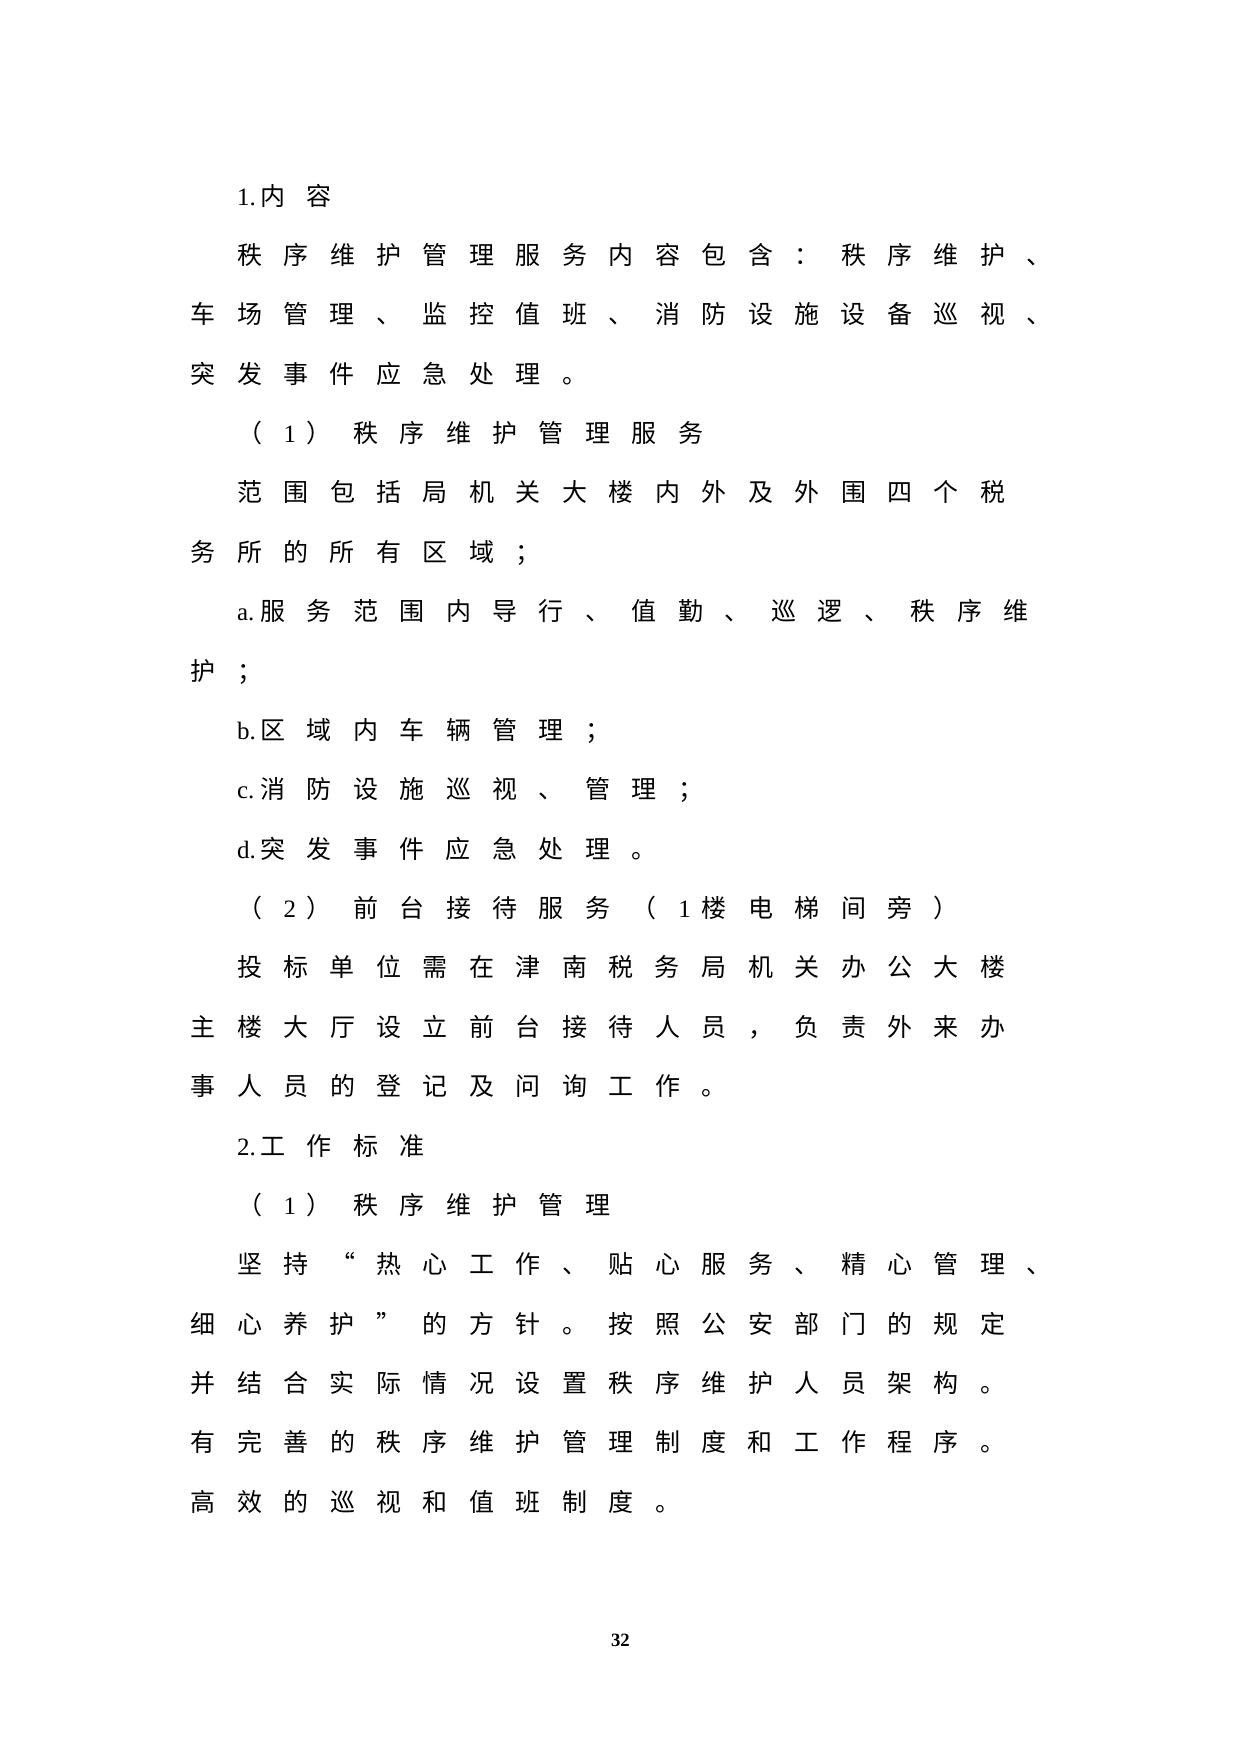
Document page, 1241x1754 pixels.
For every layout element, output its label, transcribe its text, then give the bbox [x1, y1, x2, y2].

text 坚持“热心工作、贴心服务、精心管理、细心养护”的方针。按照公安部门的规定并结合实际情况设置秩序维护人员架构。有完善的秩序维护管理制度和工作程序。高效的巡视和值班制度。 [190, 1233, 1050, 1530]
text （1）秩序维护管理服务 [190, 402, 1050, 461]
text 1.内容 [190, 164, 1050, 224]
text 2.工作标准 [190, 1114, 1050, 1174]
text （2）前台接待服务（1楼电梯间旁） [190, 877, 1050, 936]
text a.服务范围内导行、值勤、巡逻、秩序维护； [190, 580, 1050, 699]
text b.区域内车辆管理； [190, 699, 1050, 758]
text c.消防设施巡视、管理； [190, 758, 1050, 818]
text （1）秩序维护管理 [190, 1174, 1050, 1233]
text d.突发事件应急处理。 [190, 818, 1050, 877]
text 秩序维护管理服务内容包含：秩序维护、车场管理、监控值班、消防设施设备巡视、突发事件应急处理。 [190, 224, 1050, 402]
text 投标单位需在津南税务局机关办公大楼主楼大厅设立前台接待人员，负责外来办事人员的登记及问询工作。 [190, 936, 1050, 1114]
text 范围包括局机关大楼内外及外围四个税务所的所有区域； [190, 461, 1050, 580]
